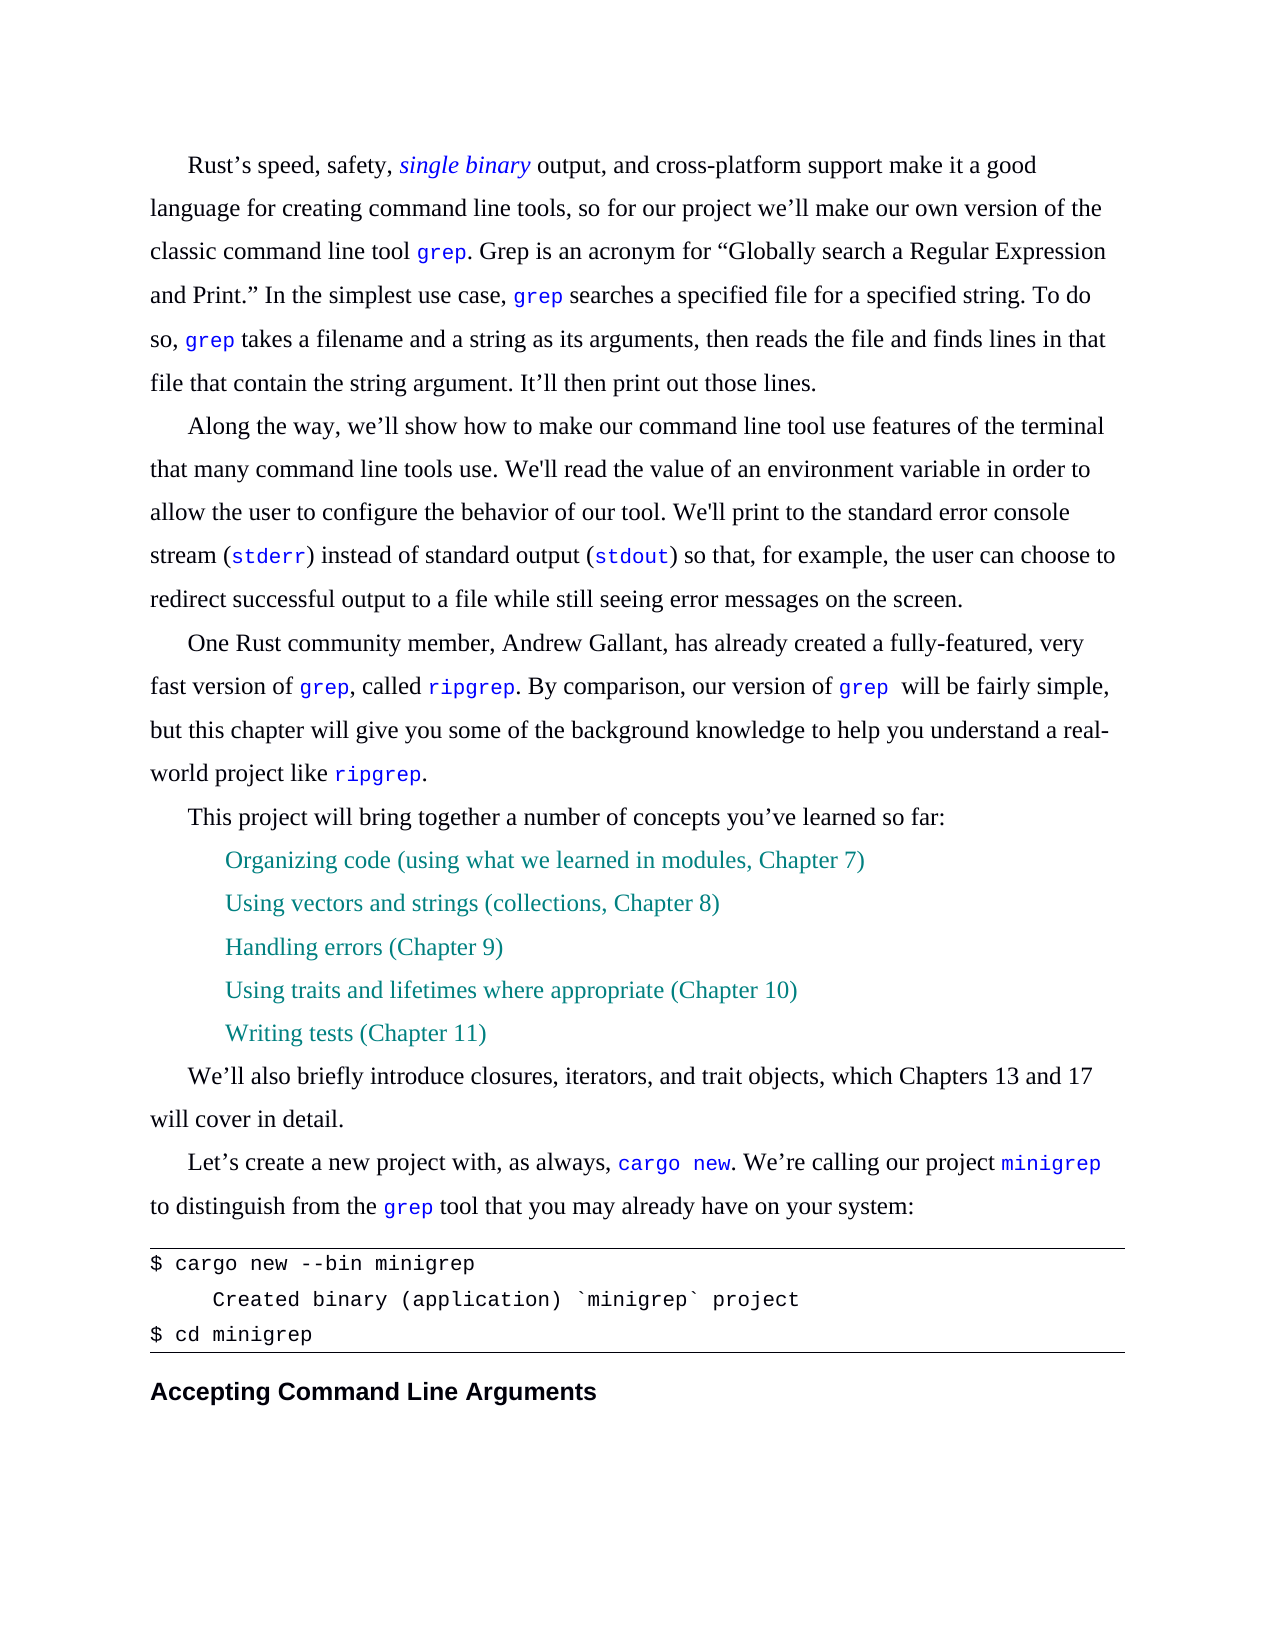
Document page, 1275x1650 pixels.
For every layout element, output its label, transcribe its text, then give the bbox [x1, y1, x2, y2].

text Created binary (application) `` project [150, 1289, 1125, 1312]
text Organizing code (using what we learned in modules, Chapter 7) [225, 845, 1125, 874]
text We’ll also briefly introduce closures, iterators, and trait objects, which Chapters 13 and 17 will cover in detail. [150, 1061, 1125, 1133]
text e’ll show environment variable print to standard error instead of standard out [150, 411, 1125, 613]
text Let’s create a new project with, as always,cargo new. We’re calling our projectto distinguish from thegreptool that you may already have on your system: [150, 1147, 1125, 1221]
text Accepting Command Line Arguments [150, 1377, 1125, 1406]
text Using traits and lifetimes where appropriate (Chapter 10) [225, 975, 1125, 1003]
text $ cargo new --bin [150, 1249, 1125, 1277]
text Rust’s speed, safety, single binary output, and cross-platform support make it a good language for creating command line tools, so for our project we’ll make our own version of the classic command line toolgrep. Grep is an acronym for “Globally search a Regular Expression and Print.” In the simplest use case,grepsearches a specified file for a specified string ake a filename and a stringead the fileind lines in th file that contain the string argument. ’rint out those lines. [150, 150, 1125, 397]
text One Rust community member, Andrew Gallant, has already created a fully-featured, very fast version ofgrep, calledripgrep. By comparison, our version ofgrepwill be fairly simple, this chapter will give you some of the background knowledge to help you understand a real-world project like ripgrep. [150, 628, 1125, 787]
text Using vectors and strings (collections, Chapter 8) [225, 888, 1125, 917]
text Writing tests (Chapter 11) [225, 1018, 1125, 1047]
text $ cd [150, 1324, 1125, 1352]
text Handling errors (Chapter 9) [225, 932, 1125, 960]
text This project will bring together a number of concepts you’ve learned so far: [150, 802, 1125, 831]
